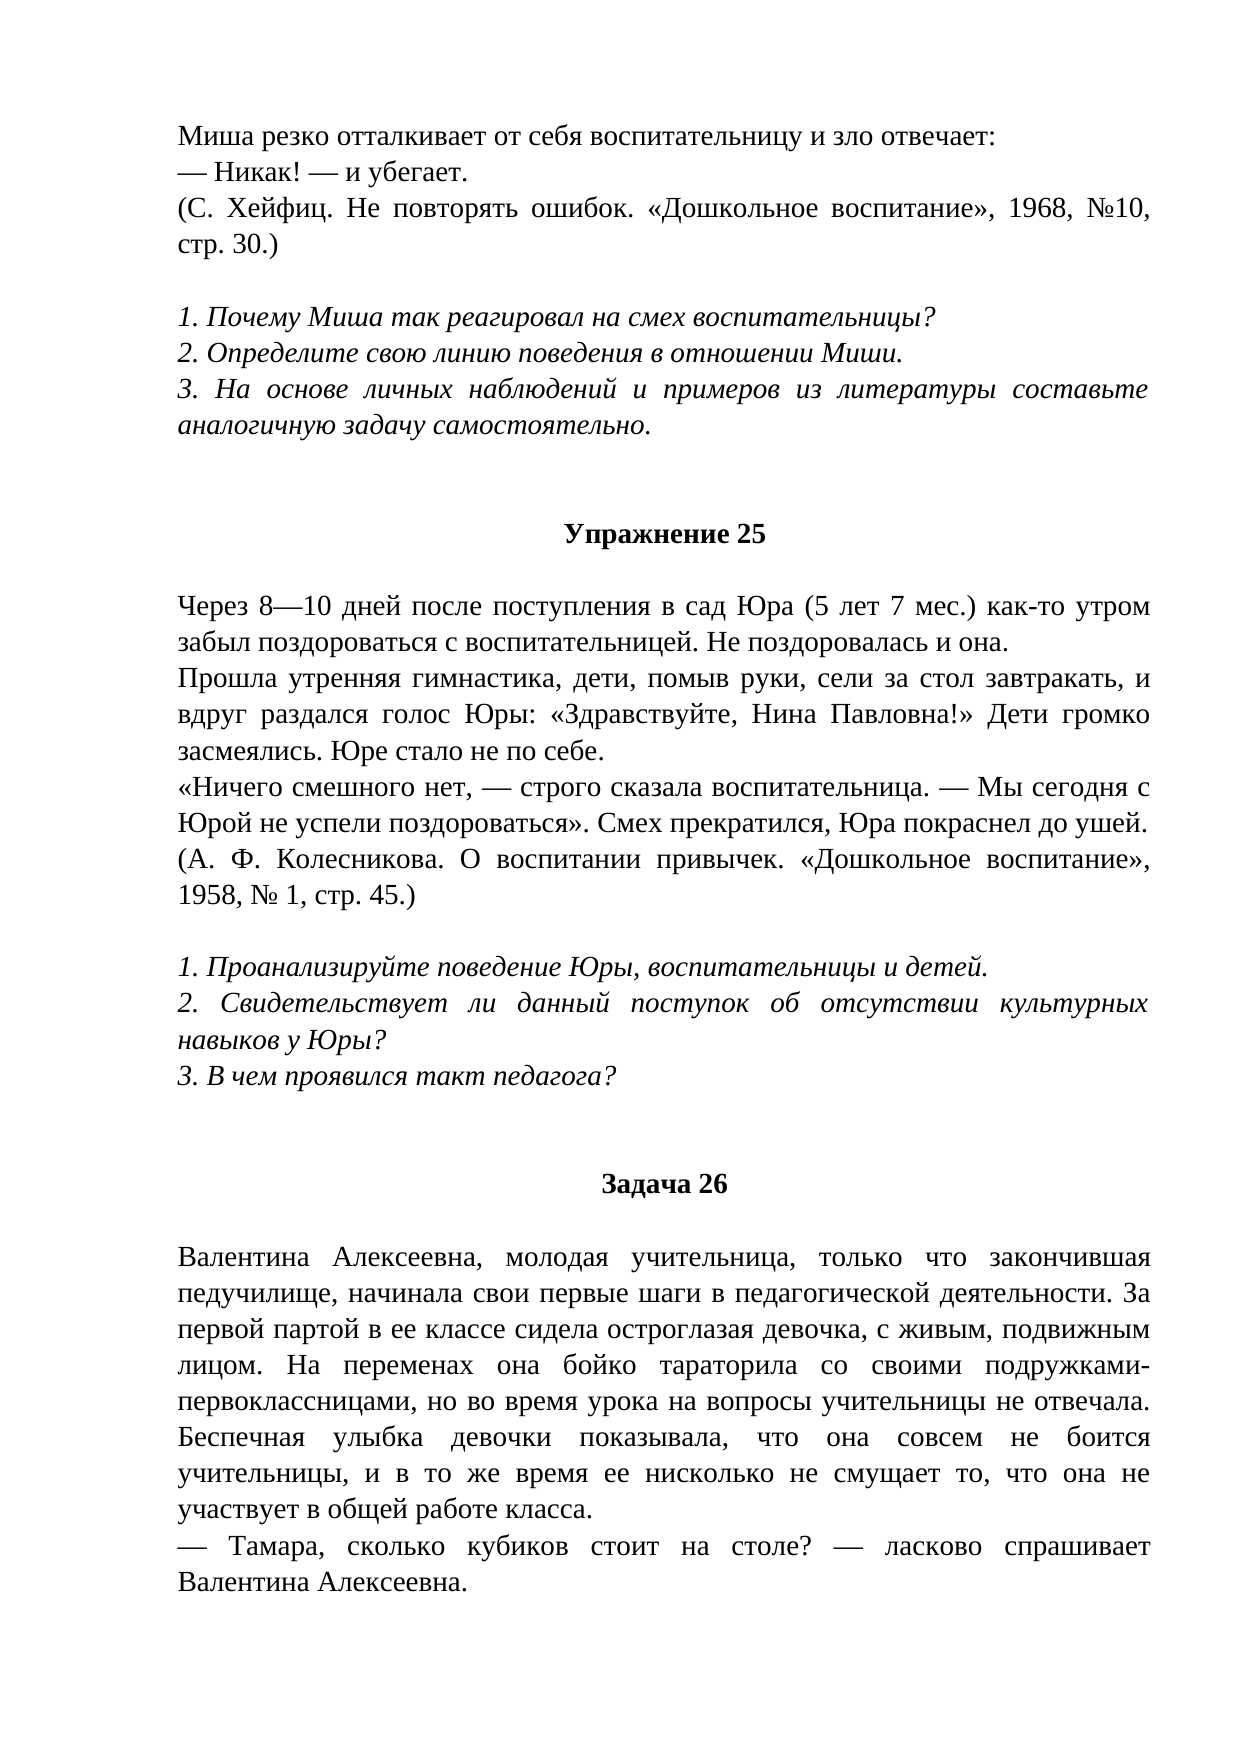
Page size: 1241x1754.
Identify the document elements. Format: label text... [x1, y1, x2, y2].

text Задача 26 [177, 1166, 1152, 1200]
text Упражнение 25 [177, 516, 1152, 549]
text — Тамара, сколько кубиков стоит на столе? — ласково спрашивает Валентина Алексеевна. [177, 1528, 1152, 1597]
text 2. Определите свою линию поведения в отношении Миши. [177, 335, 1152, 368]
text 2. Свидетельствует ли данный поступок об отсутствии культурных навыков у Юры? [177, 986, 1152, 1055]
text Прошла утренняя гимнастика, дети, помыв руки, сели за стол завтракать, и вдруг раздался голос Юры: «Здравствуйте, Нина Павловна!» Дети громко засмеялись. Юре стало не по себе. [177, 660, 1152, 766]
text — Никак! — и убегает. [177, 154, 1152, 188]
text Валентина Алексеевна, молодая учительница, только что закончившая педучилище, начинала свои первые шаги в педагогической деятельности. За первой партой в ее классе сидела остроглазая девочка, с живым, подвижным лицом. На переменах она бойко тараторила со своими подружками-первоклассницами, но во время урока на вопросы учительницы не отвечала. Беспечная улыбка девочки показывала, что она совсем не боится учительницы, и в то же время ее нисколько не смущает то, что она не участвует в общей работе класса. [177, 1239, 1152, 1525]
text «Ничего смешного нет, — строго сказала воспитательница. — Мы сегодня с Юрой не успели поздороваться». Смех прекратился, Юра покраснел до ушей. [177, 769, 1152, 838]
text Миша резко отталкивает от себя воспитательницу и зло отвечает: [177, 118, 1152, 152]
text (А. Ф. Колесникова. О воспитании привычек. «Дошкольное воспитание», 1958, № 1, стр. 45.) [177, 841, 1152, 911]
text 1. Проанализируйте поведение Юры, воспитательницы и детей. [177, 949, 1152, 983]
text Через 8—10 дней после поступления в сад Юра (5 лет 7 мес.) как-то утром забыл поздороваться с воспитательницей. Не поздоровалась и она. [177, 588, 1152, 658]
text (С. Xейфиц. Не повторять ошибок. «Дошкольное воспитание», 1968, №10, стр. 30.) [177, 190, 1152, 260]
text 3. В чем проявился такт педагога? [177, 1058, 1152, 1091]
text 1. Почему Миша так реагировал на смех воспитательницы? [177, 299, 1152, 332]
text 3. На основе личных наблюдений и примеров из литературы составьте аналогичную задачу самостоятельно. [177, 371, 1152, 441]
